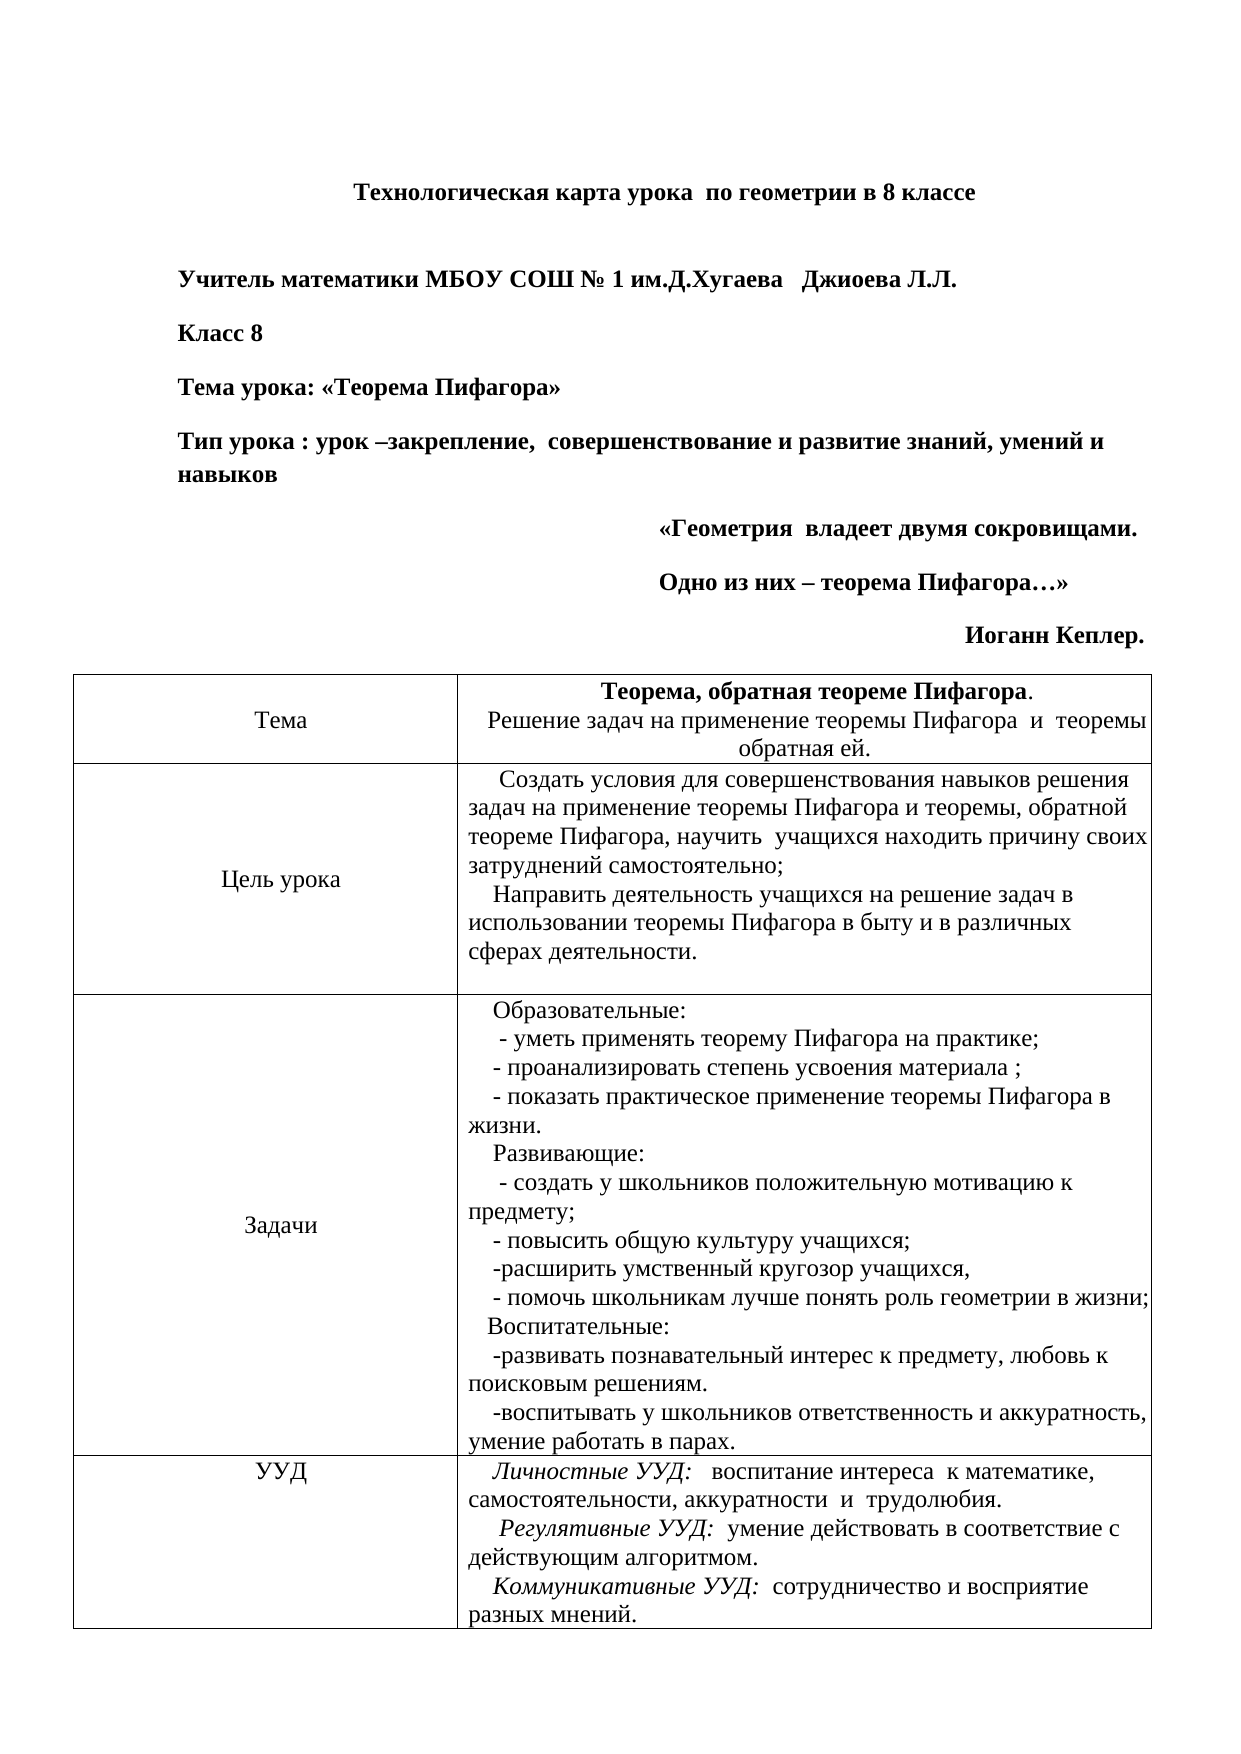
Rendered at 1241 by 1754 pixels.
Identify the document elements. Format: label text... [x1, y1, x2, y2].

text Технологическая карта урока по геометрии в 8 классе [177, 177, 1152, 206]
text Класс 8 [177, 318, 1152, 347]
table_cell Образовательные: - уметь применять теорему Пифагора на практике; - проанализировать степень усвоения материала ; - показать практическое применение теоремы Пифагора в жизни. Развивающие: - создать у школьников положительную мотивацию к предмету; - повысить общую культуру учащихся; -расширить умственный кругозор учащихся, - помочь школьникам лучше понять роль геометрии в жизни; Воспитательные: -развивать познавательный интерес к предмету, любовь к поисковым решениям. -воспитывать у школьников ответственность и аккуратность, умение работать в парах. [458, 995, 1151, 1455]
table_cell УУД [74, 1456, 457, 1628]
table_header Теорема, обратная теореме Пифагора. Решение задач на применение теоремы Пифагора и теоремы обратная ей. [458, 675, 1151, 763]
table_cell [458, 1456, 1151, 1628]
table_header Тема [74, 675, 457, 763]
text Тип урока : урок –закрепление, совершенствование и развитие знаний, умений и навыков [177, 426, 1152, 488]
table_cell Цель урока [74, 764, 457, 994]
text Тема урока: «Теорема Пифагора» [177, 372, 1152, 401]
text Иоганн Кеплер. [177, 621, 1152, 649]
table_cell Задачи [74, 995, 457, 1455]
text «Геометрия владеет двумя сокровищами. [177, 513, 1152, 542]
table_cell Создать условия для совершенствования навыков решения задач на применение теоремы Пифагора и теоремы, обратной теореме Пифагора, научить учащихся находить причину своих затруднений самостоятельно; Направить деятельность учащихся на решение задач в использовании теоремы Пифагора в быту и в различных сферах деятельности. [458, 764, 1151, 994]
text Одно из них – теорема Пифагора…» [177, 567, 1152, 595]
text Учитель математики МБОУ СОШ № 1 им.Д.Хугаева Джиоева Л.Л. [177, 231, 1152, 293]
